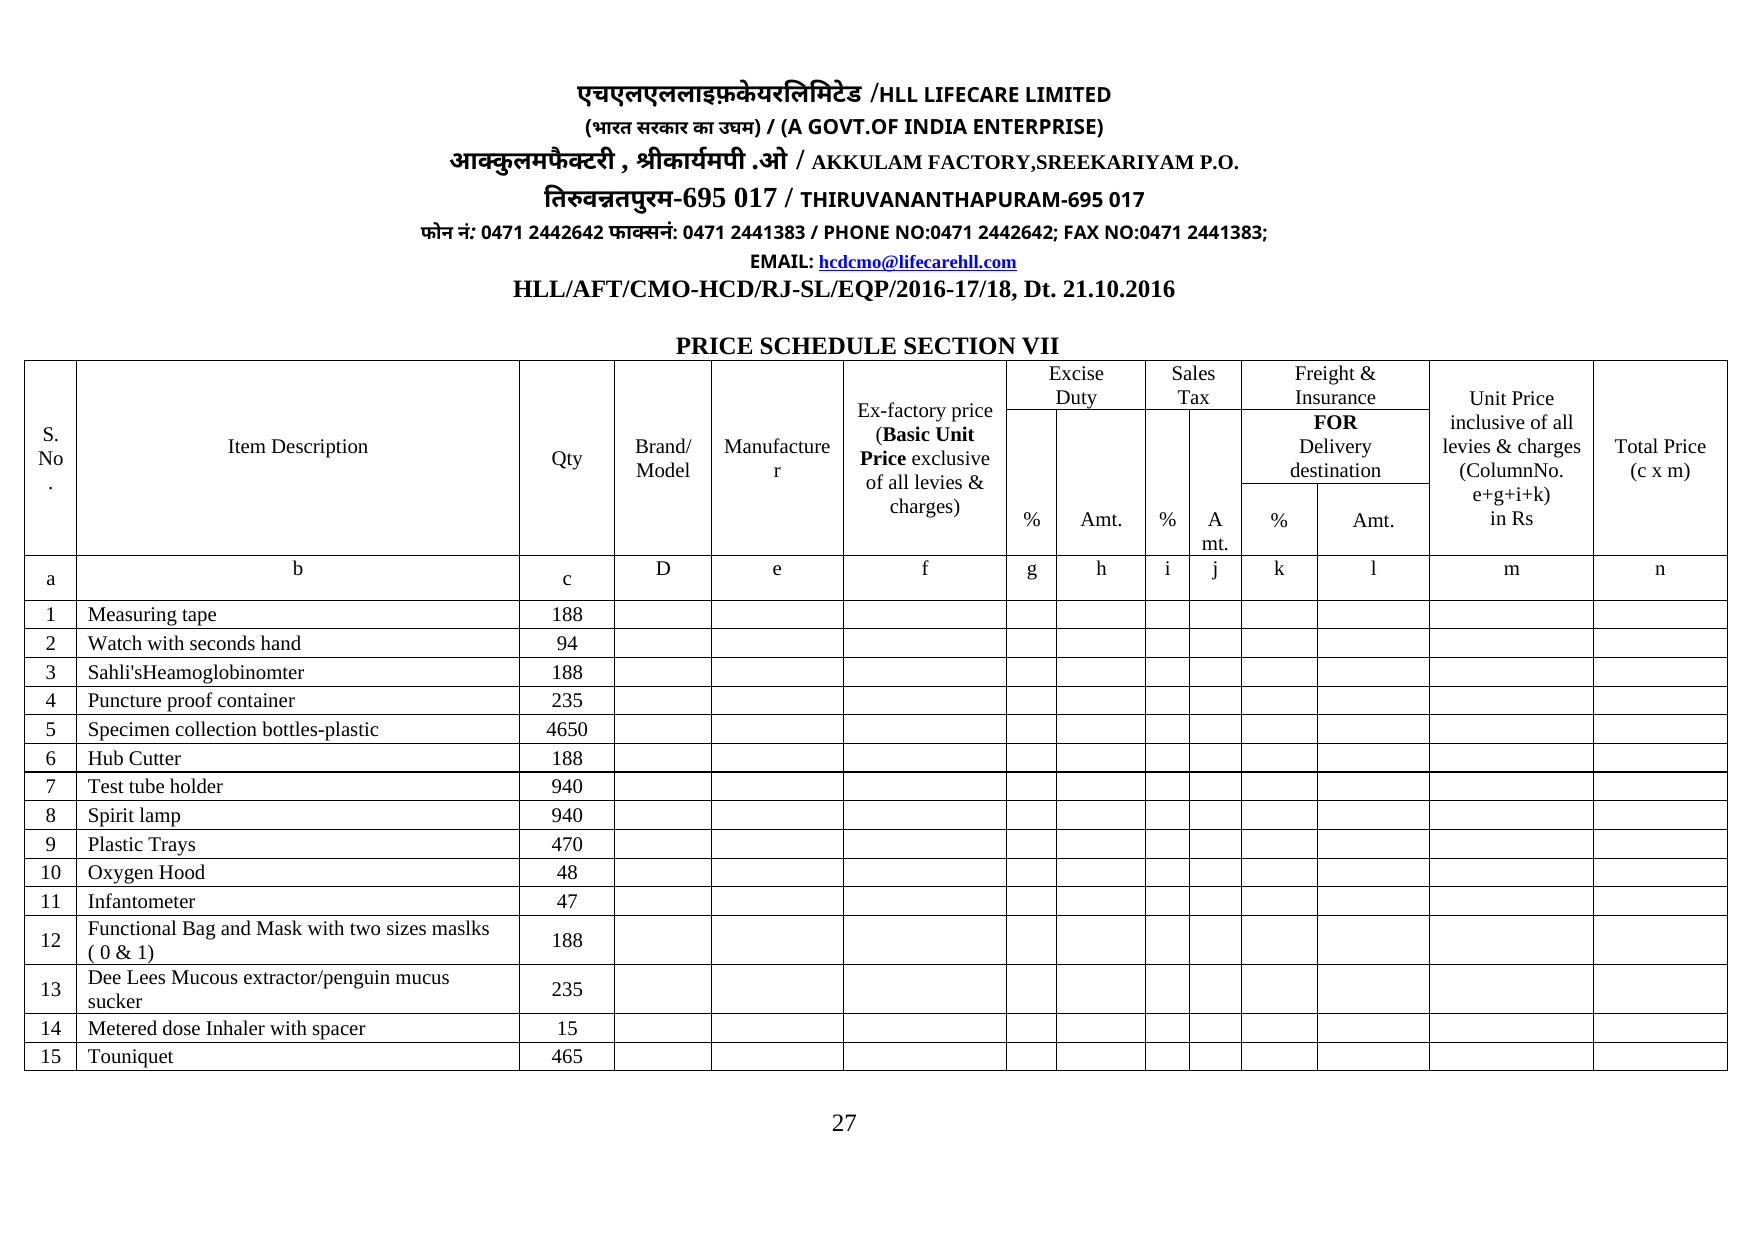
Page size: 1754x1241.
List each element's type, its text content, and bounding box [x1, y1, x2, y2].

table_cell [1242, 744, 1317, 771]
table_cell 470 [520, 830, 614, 857]
table_cell [1007, 801, 1056, 829]
table_cell [1057, 773, 1145, 800]
table_cell [1318, 1043, 1429, 1070]
table_cell [1242, 773, 1317, 800]
table_cell [1146, 887, 1189, 915]
table_cell [1430, 916, 1593, 964]
table_cell [1146, 1014, 1189, 1042]
table_cell % [1146, 410, 1189, 555]
table_cell [1594, 801, 1727, 829]
table_cell a [25, 556, 76, 599]
table_cell [1190, 773, 1241, 800]
table_cell [615, 916, 711, 964]
table_cell D [615, 556, 711, 599]
table_cell [712, 801, 843, 829]
table_cell 1 [25, 601, 76, 628]
table_cell h [1057, 556, 1145, 599]
table_cell [1146, 830, 1189, 857]
table_cell 94 [520, 629, 614, 657]
table_cell % [1242, 484, 1317, 555]
table_cell [1190, 687, 1241, 714]
table_cell [1318, 801, 1429, 829]
table_cell Touniquet [77, 1043, 519, 1070]
table_cell 10 [25, 859, 76, 886]
table_cell Specimen collection bottles-plastic [77, 715, 519, 743]
table_cell n [1594, 556, 1727, 599]
table_cell Test tube holder [77, 773, 519, 800]
table_cell [1146, 773, 1189, 800]
table_cell 940 [520, 773, 614, 800]
table_cell [1430, 1043, 1593, 1070]
table_cell [712, 859, 843, 886]
table_cell [712, 773, 843, 800]
table_cell [1007, 965, 1056, 1013]
table_cell Dee Lees Mucous extractor/penguin mucus sucker [77, 965, 519, 1013]
table_cell 15 [25, 1043, 76, 1070]
table_cell [1190, 859, 1241, 886]
table_cell [1057, 1043, 1145, 1070]
table_cell [615, 629, 711, 657]
table_cell [1057, 830, 1145, 857]
table_cell [1430, 773, 1593, 800]
table_cell c [520, 556, 614, 599]
table_cell [1318, 1014, 1429, 1042]
table_cell [1146, 916, 1189, 964]
table_cell [1057, 744, 1145, 771]
table_cell [1594, 887, 1727, 915]
table_cell Measuring tape [77, 601, 519, 628]
table_cell [1146, 687, 1189, 714]
table_cell 5 [25, 715, 76, 743]
table_header Ex-factory price (Basic Unit Price exclusive of all levies & charges) [844, 361, 1006, 555]
table_cell [1430, 601, 1593, 628]
table_cell [1594, 965, 1727, 1013]
table_cell [1594, 658, 1727, 686]
table_cell [1146, 965, 1189, 1013]
table_cell [712, 744, 843, 771]
table_cell [844, 601, 1006, 628]
table_cell Watch with seconds hand [77, 629, 519, 657]
table_cell [1146, 715, 1189, 743]
table_cell [1190, 916, 1241, 964]
table_cell [1007, 658, 1056, 686]
table_cell [1594, 629, 1727, 657]
table_cell 188 [520, 658, 614, 686]
table_cell Hub Cutter [77, 744, 519, 771]
table_cell [1007, 629, 1056, 657]
table_cell [615, 965, 711, 1013]
table_cell [712, 1043, 843, 1070]
table_cell [1242, 887, 1317, 915]
table_cell [1190, 715, 1241, 743]
table_cell [1430, 715, 1593, 743]
table_header Brand/Model [615, 361, 711, 555]
table_cell 13 [25, 965, 76, 1013]
table_cell 188 [520, 916, 614, 964]
table_cell [712, 887, 843, 915]
table_cell [1318, 715, 1429, 743]
table_cell Infantometer [77, 887, 519, 915]
table_cell [1057, 801, 1145, 829]
table_cell [1057, 601, 1145, 628]
table_cell 188 [520, 601, 614, 628]
table_cell [1007, 744, 1056, 771]
table_cell [1318, 658, 1429, 686]
table_cell Amt. [1318, 484, 1429, 555]
table_cell [844, 887, 1006, 915]
table_cell [1318, 629, 1429, 657]
table_cell [1007, 859, 1056, 886]
table_cell [1057, 887, 1145, 915]
table_cell [1190, 887, 1241, 915]
table_cell [844, 687, 1006, 714]
table_cell [1430, 744, 1593, 771]
table_cell [844, 801, 1006, 829]
table_cell [1057, 859, 1145, 886]
table_cell [1242, 859, 1317, 886]
table_cell [1007, 887, 1056, 915]
table_cell [615, 801, 711, 829]
table_cell [1318, 601, 1429, 628]
table_cell [1007, 601, 1056, 628]
table_header Item Description [77, 361, 519, 555]
text PRICE SCHEDULE SECTION VII [94, 331, 1641, 360]
table_cell [1190, 629, 1241, 657]
table_cell [844, 773, 1006, 800]
table_cell [1430, 965, 1593, 1013]
table_cell [615, 859, 711, 886]
table_cell [1190, 830, 1241, 857]
table_cell 235 [520, 965, 614, 1013]
table_cell [1430, 859, 1593, 886]
table_cell [844, 916, 1006, 964]
table_cell [1594, 715, 1727, 743]
table_cell Spirit lamp [77, 801, 519, 829]
table_cell [1594, 773, 1727, 800]
table_cell [1318, 687, 1429, 714]
table_cell [1594, 687, 1727, 714]
table_cell Oxygen Hood [77, 859, 519, 886]
table_cell 465 [520, 1043, 614, 1070]
table_cell [1318, 859, 1429, 886]
table_cell [844, 859, 1006, 886]
table_cell [1057, 629, 1145, 657]
table_cell [1430, 1014, 1593, 1042]
table_cell [1594, 601, 1727, 628]
table_cell [1594, 859, 1727, 886]
table_cell m [1430, 556, 1593, 599]
table_cell [712, 658, 843, 686]
table_cell [1594, 830, 1727, 857]
table_cell [1430, 830, 1593, 857]
table_cell [1057, 658, 1145, 686]
table_cell [615, 830, 711, 857]
table_cell 188 [520, 744, 614, 771]
table_cell [844, 629, 1006, 657]
table_cell [1007, 687, 1056, 714]
table_header Manufacturer [712, 361, 843, 555]
table_cell [1430, 687, 1593, 714]
table_cell 4 [25, 687, 76, 714]
table_cell 48 [520, 859, 614, 886]
table_cell [1007, 830, 1056, 857]
table_cell [1242, 715, 1317, 743]
table_cell [1146, 601, 1189, 628]
table_cell [615, 1043, 711, 1070]
table_header S. No. [25, 361, 76, 555]
table_cell [712, 1014, 843, 1042]
table_cell [844, 715, 1006, 743]
table_cell [1007, 916, 1056, 964]
table_cell [1146, 859, 1189, 886]
table_cell [1057, 1014, 1145, 1042]
table_cell [1146, 1043, 1189, 1070]
table_cell [1146, 629, 1189, 657]
table_cell [1430, 629, 1593, 657]
table_cell [844, 744, 1006, 771]
table_cell i [1146, 556, 1189, 599]
table_cell [712, 715, 843, 743]
table_cell [712, 965, 843, 1013]
table_cell 15 [520, 1014, 614, 1042]
table_cell [1242, 1014, 1317, 1042]
table_cell [712, 601, 843, 628]
table_cell [1242, 801, 1317, 829]
table_cell Metered dose Inhaler with spacer [77, 1014, 519, 1042]
table_cell [1242, 601, 1317, 628]
table_cell [1430, 801, 1593, 829]
table_cell [712, 629, 843, 657]
table_cell [1190, 601, 1241, 628]
table_cell [844, 830, 1006, 857]
table_cell j [1190, 556, 1241, 599]
table_header Unit Price inclusive of all levies & charges (ColumnNo. e+g+i+k) in Rs [1430, 361, 1593, 555]
table_cell [1594, 1043, 1727, 1070]
table_header Qty [520, 361, 614, 555]
table_cell [1318, 830, 1429, 857]
table_cell [1190, 1043, 1241, 1070]
table_cell [1146, 801, 1189, 829]
table_cell [1007, 773, 1056, 800]
table_cell [1594, 744, 1727, 771]
table_cell [1318, 916, 1429, 964]
table_cell [1057, 965, 1145, 1013]
table_cell [1594, 916, 1727, 964]
table_cell e [712, 556, 843, 599]
table_cell [615, 601, 711, 628]
table_cell % [1007, 410, 1056, 555]
table_cell [1242, 830, 1317, 857]
table_cell [1190, 744, 1241, 771]
table_cell 47 [520, 887, 614, 915]
table_cell [1318, 965, 1429, 1013]
table_cell 14 [25, 1014, 76, 1042]
table_cell 3 [25, 658, 76, 686]
table_cell [1594, 1014, 1727, 1042]
table_cell [1146, 744, 1189, 771]
table_cell [615, 658, 711, 686]
table_cell l [1318, 556, 1429, 599]
table_cell [1242, 1043, 1317, 1070]
table_cell [1430, 658, 1593, 686]
table_cell [1242, 658, 1317, 686]
table_cell [1242, 916, 1317, 964]
table_cell Puncture proof container [77, 687, 519, 714]
table_cell [844, 1014, 1006, 1042]
table_cell [844, 965, 1006, 1013]
table_cell Functional Bag and Mask with two sizes maslks ( 0 & 1) [77, 916, 519, 964]
table_cell [615, 1014, 711, 1042]
table_cell [712, 830, 843, 857]
table_cell [1242, 629, 1317, 657]
table_cell [1190, 801, 1241, 829]
table_cell 940 [520, 801, 614, 829]
table_cell 9 [25, 830, 76, 857]
table_cell [1318, 773, 1429, 800]
table_cell [1146, 658, 1189, 686]
table_cell [844, 1043, 1006, 1070]
table_cell 4650 [520, 715, 614, 743]
table_header Total Price (c x m) [1594, 361, 1727, 555]
table_cell [712, 916, 843, 964]
table_cell [1430, 887, 1593, 915]
table_cell 8 [25, 801, 76, 829]
table_cell [1242, 687, 1317, 714]
table_cell [1318, 887, 1429, 915]
table_cell [615, 744, 711, 771]
table_cell b [77, 556, 519, 599]
table_cell [712, 687, 843, 714]
table_cell [844, 658, 1006, 686]
table_cell [1007, 715, 1056, 743]
table_cell [1242, 965, 1317, 1013]
table_cell 11 [25, 887, 76, 915]
table_cell [1057, 715, 1145, 743]
table_cell [615, 687, 711, 714]
table_cell [1057, 916, 1145, 964]
table_cell [1190, 965, 1241, 1013]
table_cell 2 [25, 629, 76, 657]
table_cell g [1007, 556, 1056, 599]
table_cell [615, 887, 711, 915]
table_cell Amt. [1057, 410, 1145, 555]
table_cell [615, 715, 711, 743]
table_cell f [844, 556, 1006, 599]
table_cell [1007, 1014, 1056, 1042]
table_cell [1007, 1043, 1056, 1070]
table_cell k [1242, 556, 1317, 599]
table_cell Plastic Trays [77, 830, 519, 857]
table_cell 12 [25, 916, 76, 964]
table_cell 235 [520, 687, 614, 714]
table_cell [1057, 687, 1145, 714]
table_cell Sahli'sHeamoglobinomter [77, 658, 519, 686]
table_cell 7 [25, 773, 76, 800]
table_cell 6 [25, 744, 76, 771]
table_cell [615, 773, 711, 800]
table_cell [1190, 1014, 1241, 1042]
table_cell [1318, 744, 1429, 771]
table_cell [1190, 658, 1241, 686]
